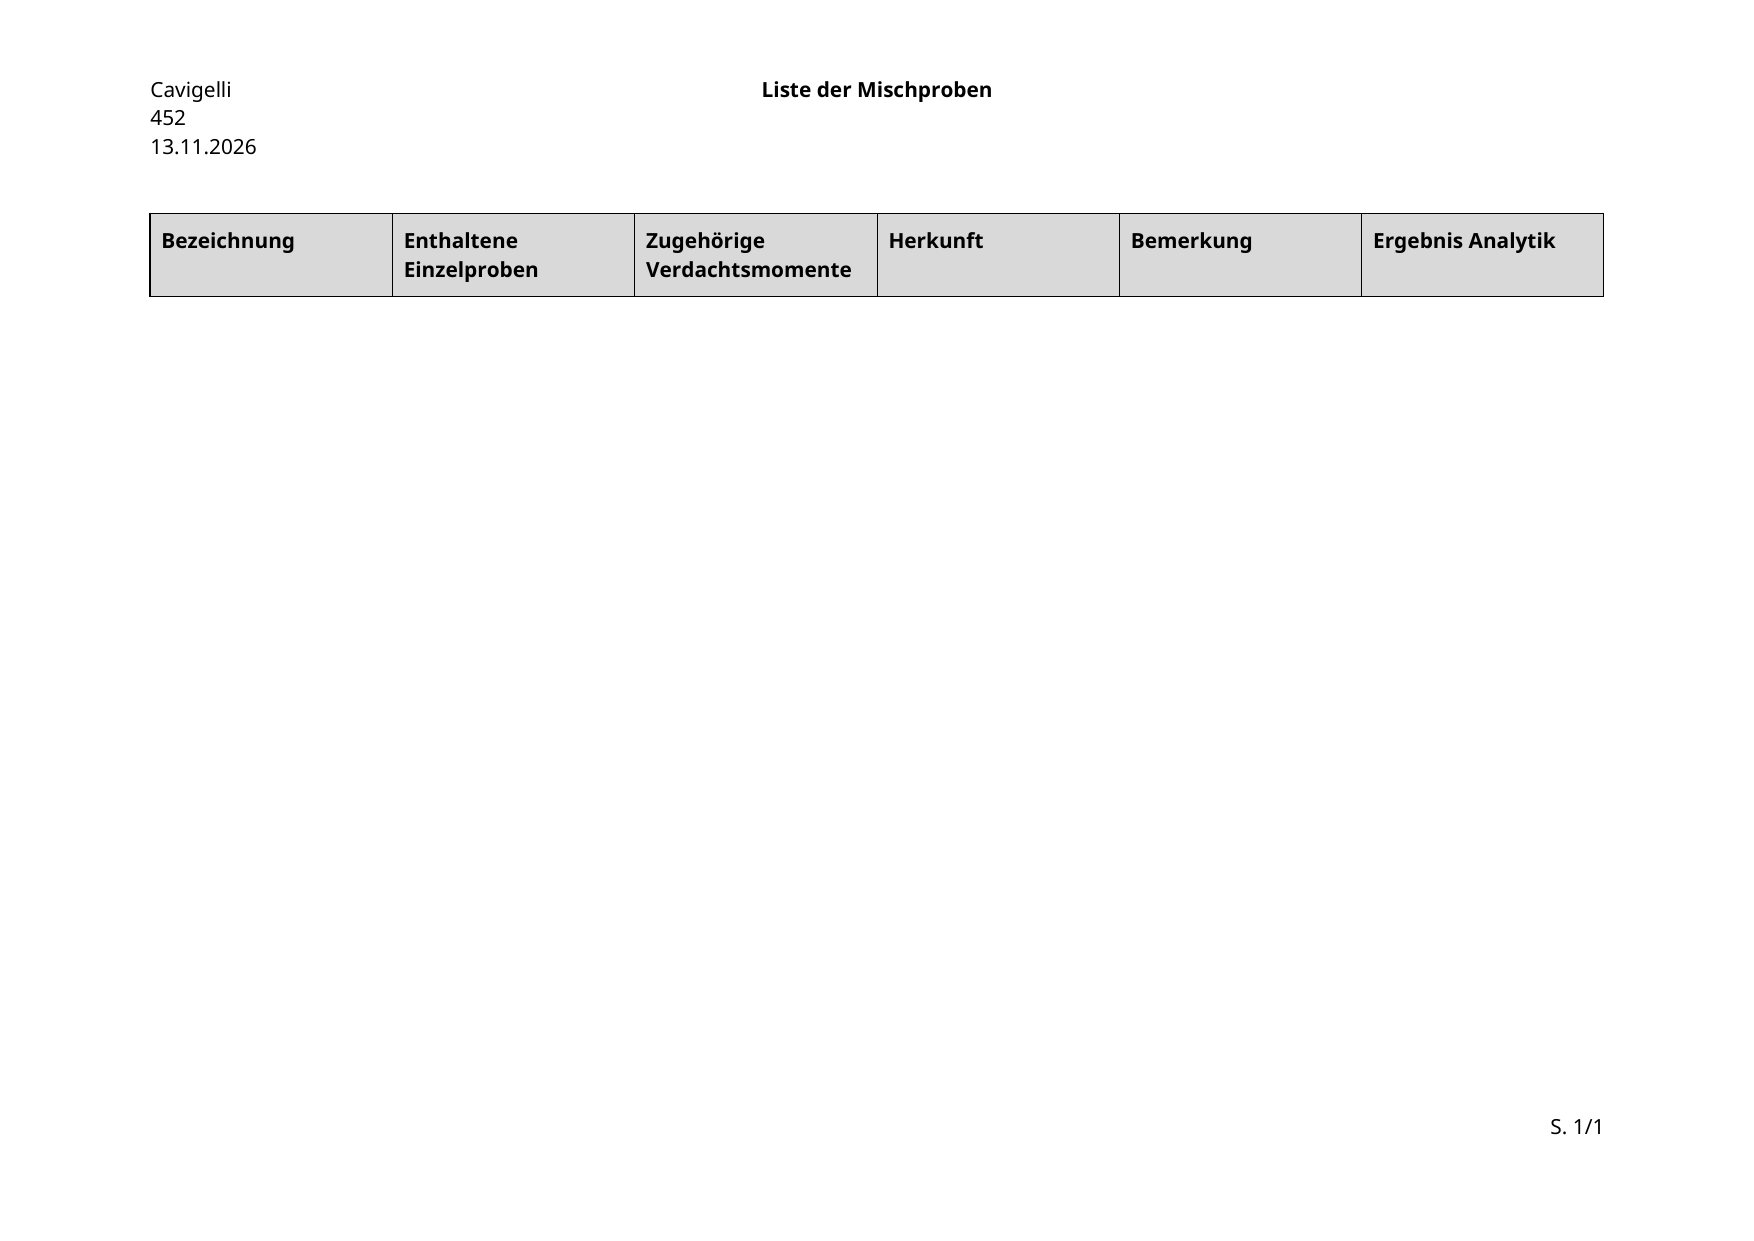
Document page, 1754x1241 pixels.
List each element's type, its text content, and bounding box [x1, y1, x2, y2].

table_header Bemerkung [1120, 214, 1361, 296]
table_header Bezeichnung [151, 214, 392, 296]
table_header Herkunft [878, 214, 1119, 296]
table_header Enthaltene Einzelproben [393, 214, 634, 296]
table_header Zugehörige Verdachtsmomente [635, 214, 877, 296]
table_header Ergebnis Analytik [1362, 214, 1603, 296]
